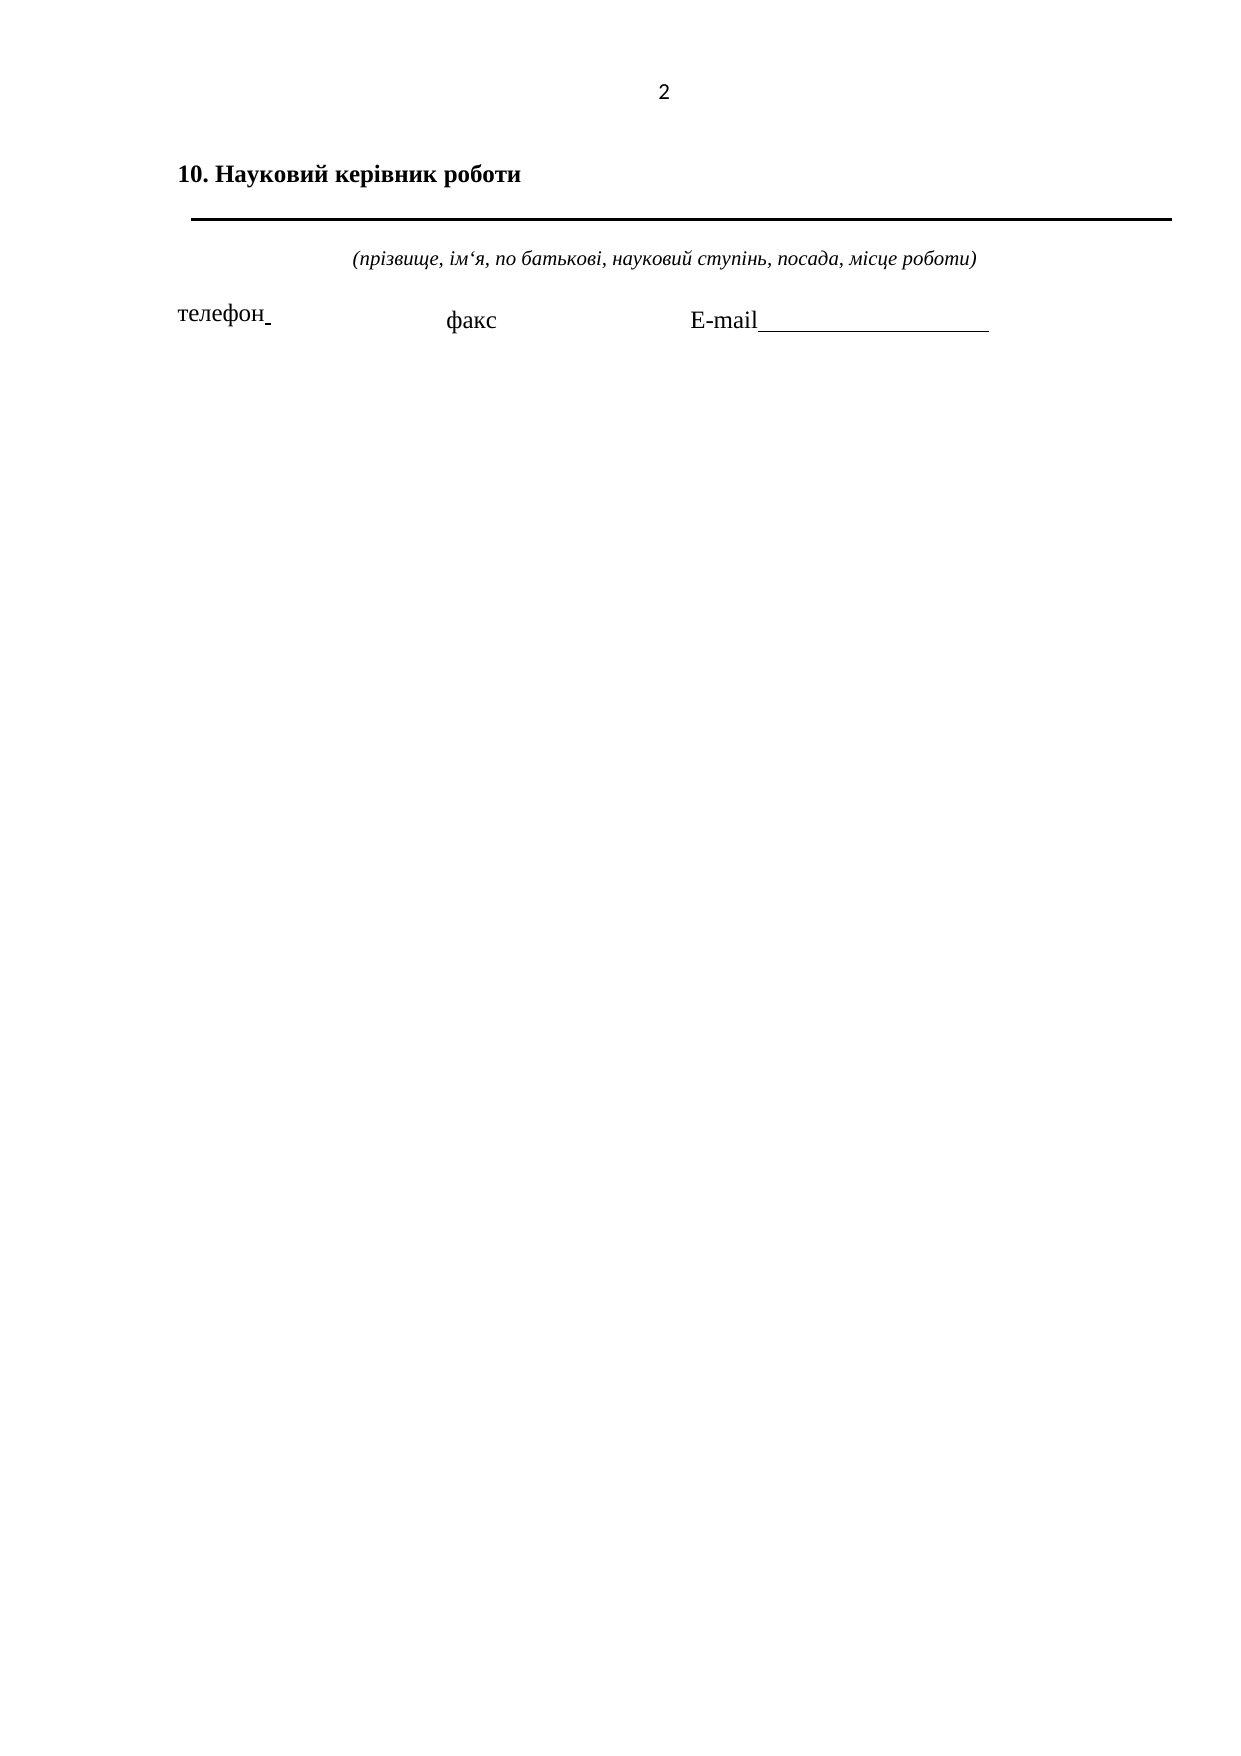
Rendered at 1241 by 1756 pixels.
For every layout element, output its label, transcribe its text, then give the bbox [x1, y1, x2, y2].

list Науковий керівник роботи [177, 159, 1167, 188]
text телефон [177, 298, 271, 327]
text E-mail [690, 306, 1167, 334]
text факс [446, 306, 503, 334]
text (прізвище, ім‘я, по батькові, науковий ступінь, посада, місце роботи) [352, 248, 1167, 270]
